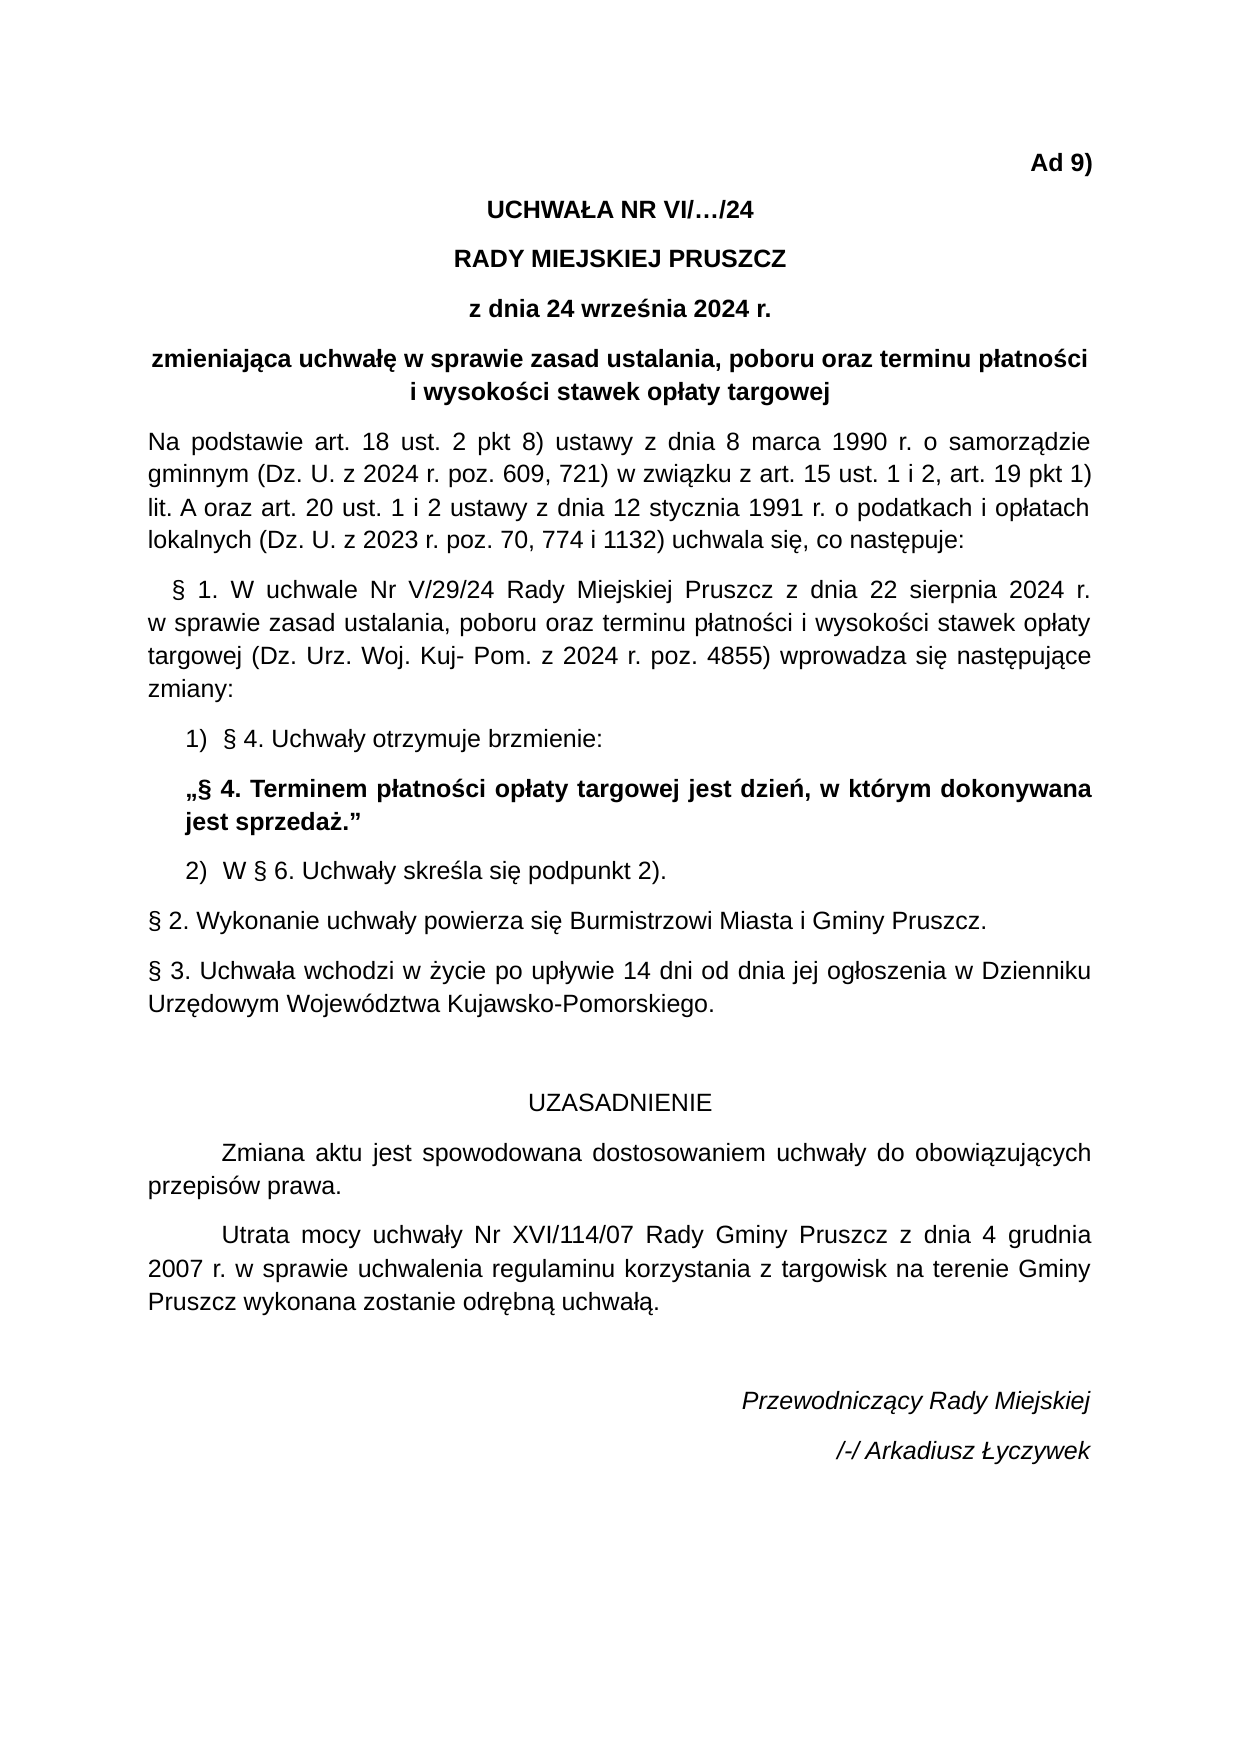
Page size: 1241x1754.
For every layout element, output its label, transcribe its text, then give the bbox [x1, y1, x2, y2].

text z dnia 24 września 2024 r. [148, 294, 1093, 323]
text UCHWAŁA NR VI/…/24 [148, 195, 1093, 223]
text § 2. Wykonanie uchwały powierza się Burmistrzowi Miasta i Gminy Pruszcz. [148, 906, 1093, 935]
text Utrata mocy uchwały Nr XVI/114/07 Rady Gminy Pruszcz z dnia 4 grudnia 2007 r. w sprawie uchwalenia regulaminu korzystania z targowisk na terenie Gminy Pruszcz wykonana zostanie odrębną uchwałą. [148, 1221, 1093, 1315]
list W § 6. Uchwały skreśla się podpunkt 2). [185, 856, 1093, 885]
text zmieniająca uchwałę w sprawie zasad ustalania, poboru oraz terminu płatności i wysokości stawek opłaty targowej [148, 344, 1093, 406]
text /-/ Arkadiusz Łyczywek [590, 1436, 1093, 1464]
text „§ 4. Terminem płatności opłaty targowej jest dzień, w którym dokonywana jest sprzedaż.” [185, 774, 1093, 835]
text Zmiana aktu jest spowodowana dostosowaniem uchwały do obowiązujących przepisów prawa. [148, 1138, 1093, 1199]
text Przewodniczący Rady Miejskiej [590, 1386, 1093, 1415]
text Na podstawie art. 18 ust. 2 pkt 8) ustawy z dnia 8 marca 1990 r. o samorządzie gminnym (Dz. U. z 2024 r. poz. 609, 721) w związku z art. 15 ust. 1 i 2, art. 19 pkt 1) lit. A oraz art. 20 ust. 1 i 2 ustawy z dnia 12 stycznia 1991 r. o podatkach i opłatach lokalnych (Dz. U. z 2023 r. poz. 70, 774 i 1132) uchwala się, co następuje: [148, 426, 1093, 554]
list § 4. Uchwały otrzymuje brzmienie: [185, 724, 1093, 753]
text § 3. Uchwała wchodzi w życie po upływie 14 dni od dnia jej ogłoszenia w Dzienniku Urzędowym Województwa Kujawsko-Pomorskiego. [148, 956, 1093, 1017]
text UZASADNIENIE [148, 1088, 1093, 1117]
text § 1. W uchwale Nr V/29/24 Rady Miejskiej Pruszcz z dnia 22 sierpnia 2024 r. w sprawie zasad ustalania, poboru oraz terminu płatności i wysokości stawek opłaty targowej (Dz. Urz. Woj. Kuj- Pom. z 2024 r. poz. 4855) wprowadza się następujące zmiany: [148, 575, 1093, 703]
text Ad 9) [148, 148, 1093, 176]
text RADY MIEJSKIEJ PRUSZCZ [148, 244, 1093, 273]
